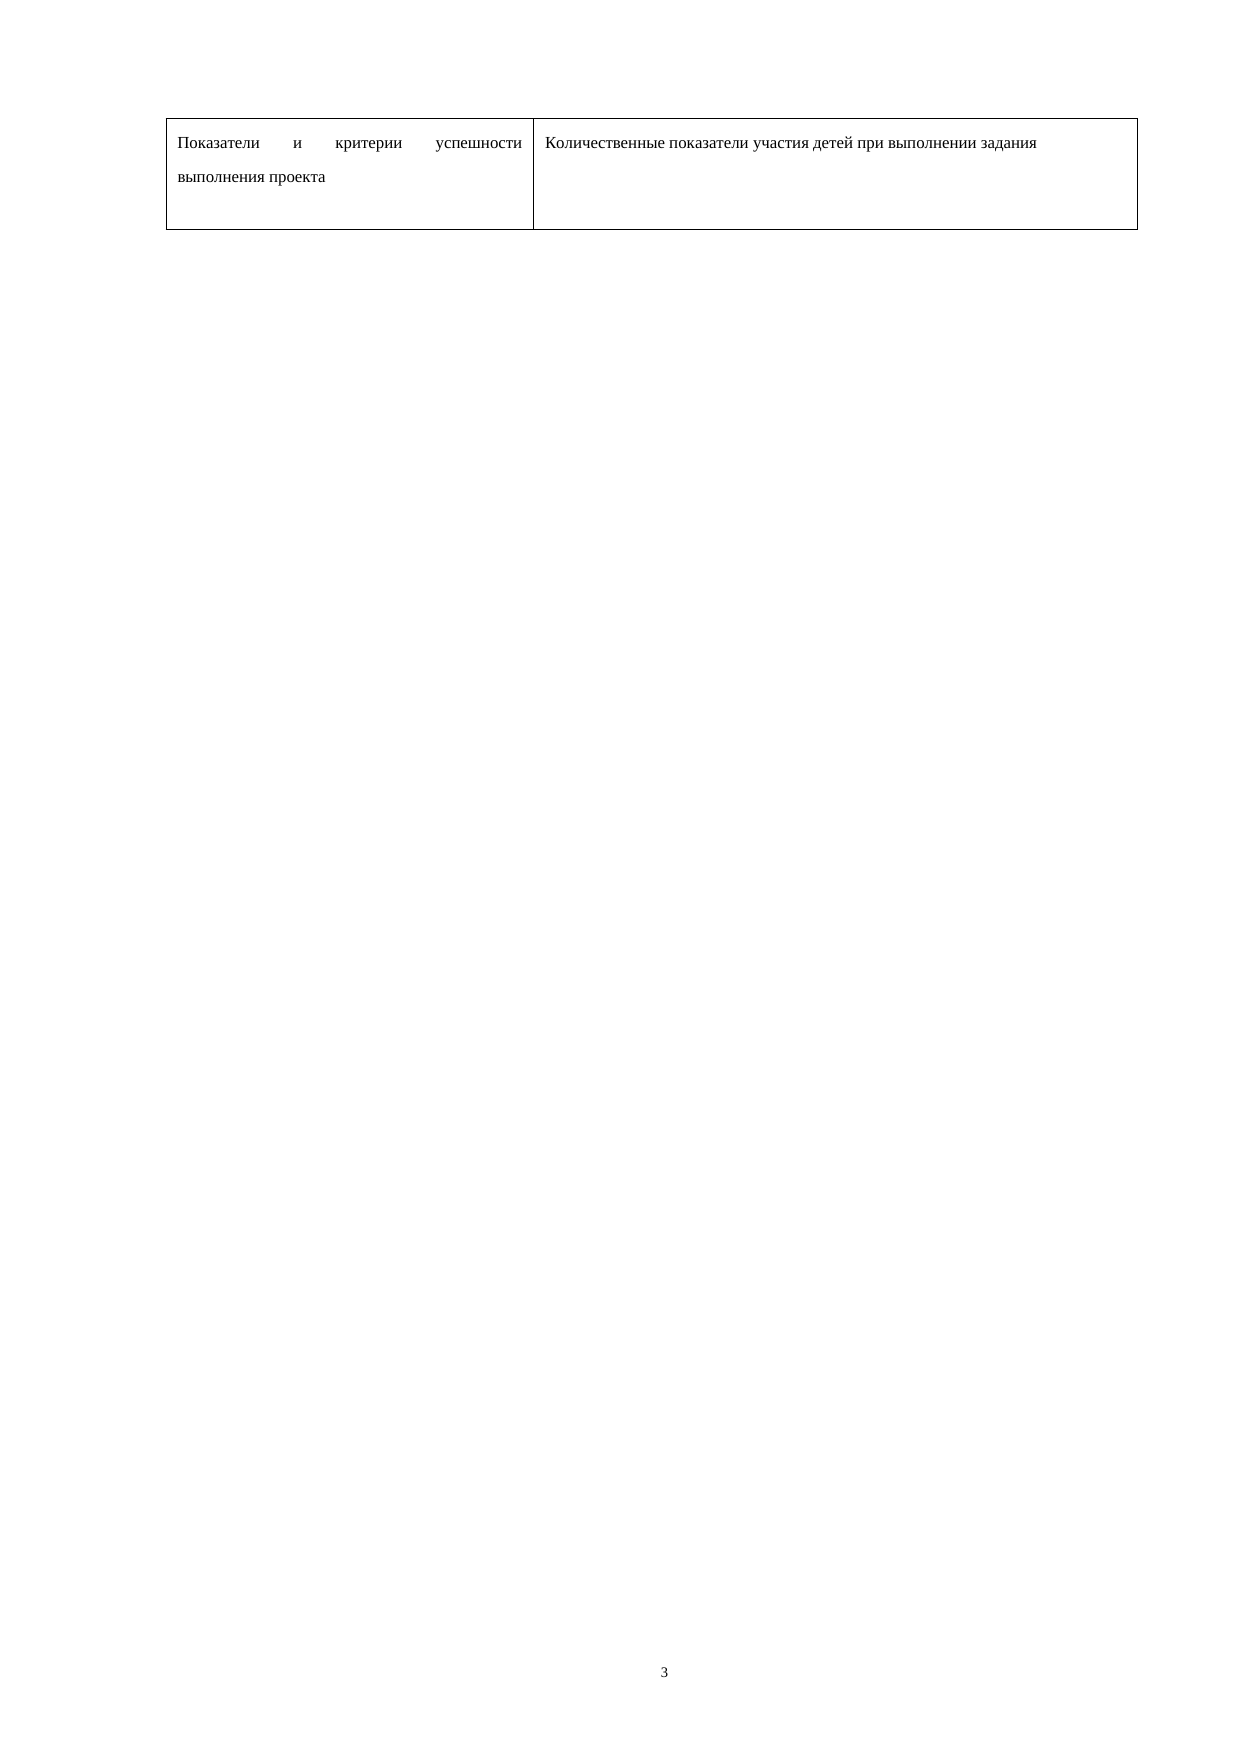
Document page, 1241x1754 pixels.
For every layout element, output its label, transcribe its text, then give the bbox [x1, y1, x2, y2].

table_cell Количественные показатели участия детей при выполнении задания [534, 119, 1137, 229]
table_cell Показатели и критерии успешности выполнения проекта [167, 119, 533, 229]
